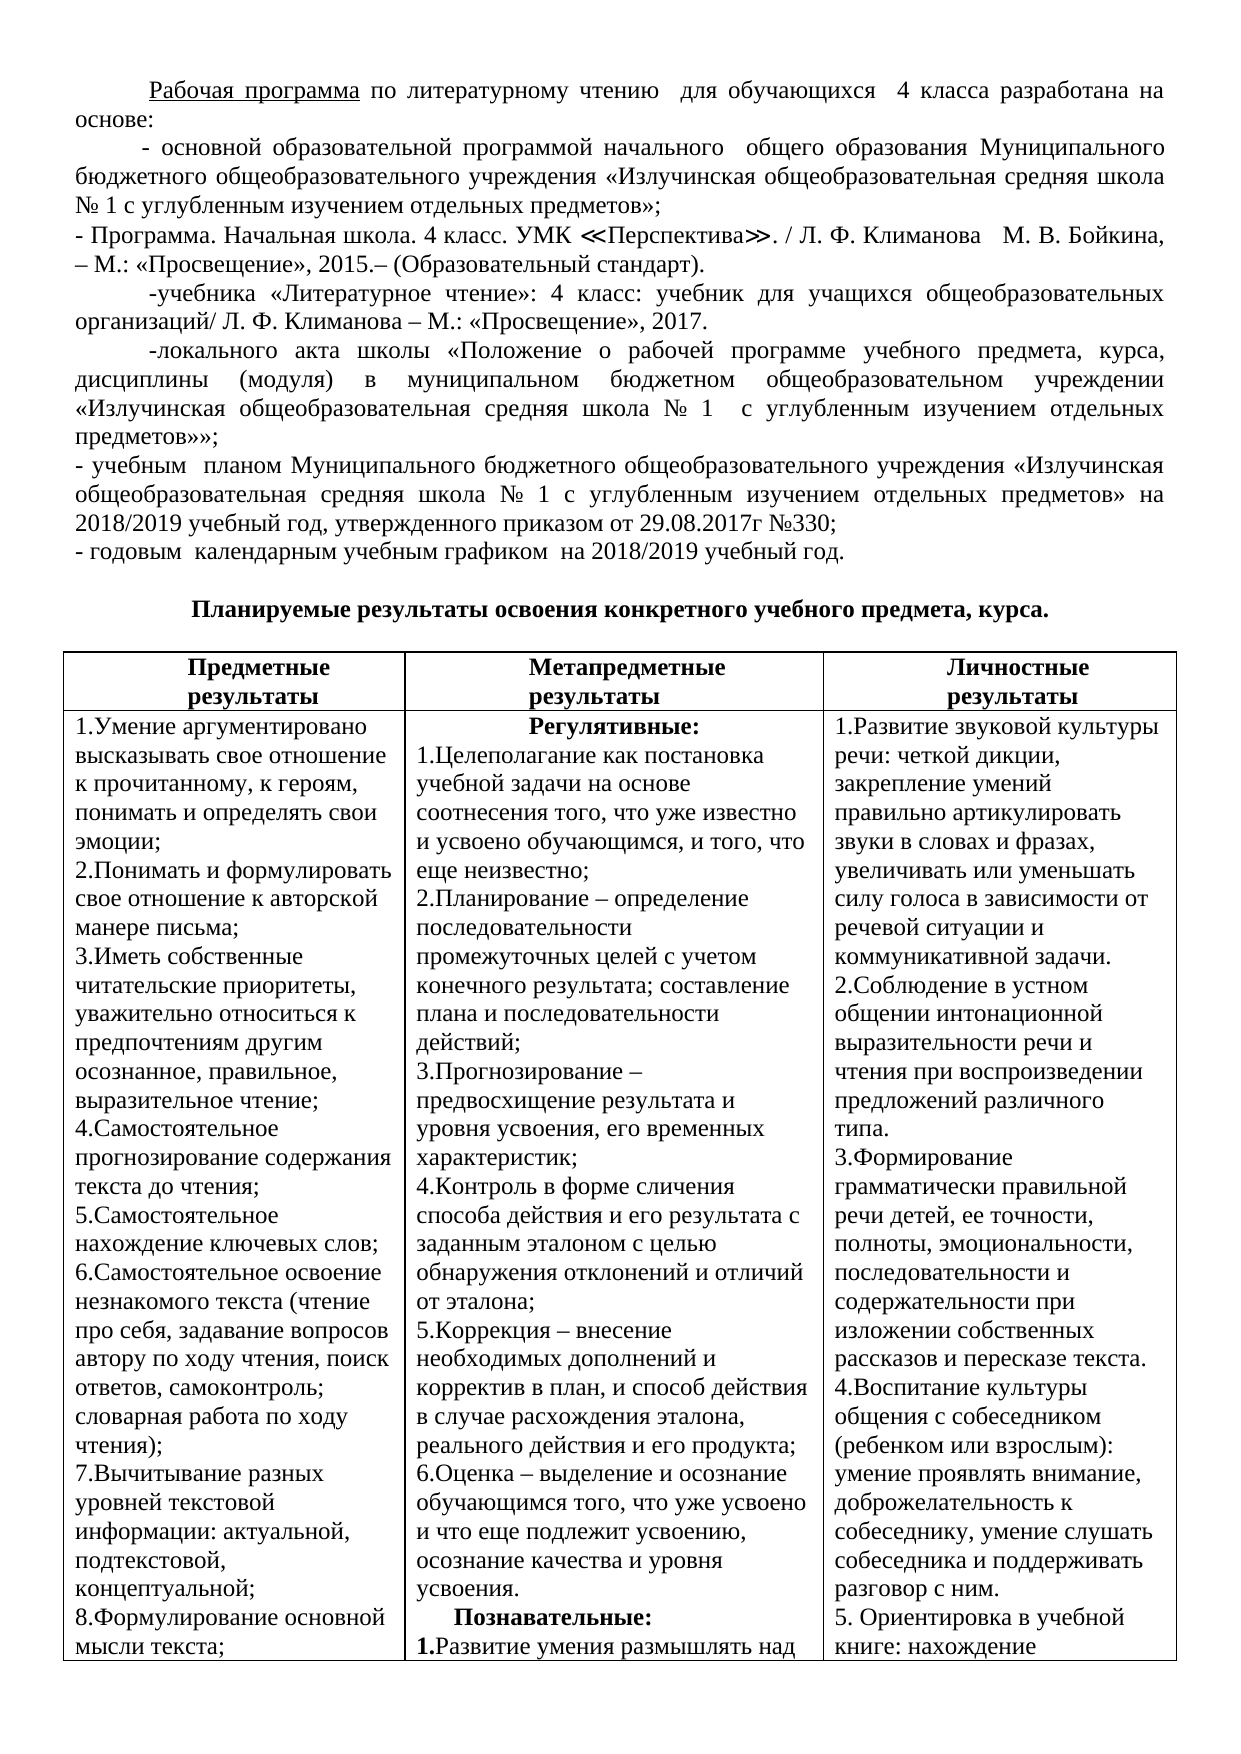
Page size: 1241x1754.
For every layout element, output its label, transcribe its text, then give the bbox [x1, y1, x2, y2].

text -учебника «Литературное чтение»: 4 класс: учебник для учащихся общеобразовательных организаций/ Л. Ф. Климанова – М.: «Просвещение», 2017. [75, 278, 1165, 335]
table_header Предметные результаты [64, 653, 404, 710]
text - Программа. Начальная школа. 4 класс. УМК ≪Перспектива≫. / Л. Ф. Климанова М. В. Бойкина, – М.: «Просвещение», 2015.– (Образовательный стандарт). [75, 219, 1165, 278]
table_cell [64, 711, 404, 1660]
text - годовым календарным учебным графиком на 2018/2019 учебный год. [75, 536, 1165, 565]
text - основной образовательной программой начального общего образования Муниципального бюджетного общеобразовательного учреждения «Излучинская общеобразовательная средняя школа № 1 с углубленным изучением отдельных предметов»; [75, 132, 1165, 219]
text Планируемые результаты освоения конкретного учебного предмета, курса. [75, 594, 1165, 623]
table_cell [824, 711, 1176, 1660]
text - учебным планом Муниципального бюджетного общеобразовательного учреждения «Излучинская общеобразовательная средняя школа № 1 с углубленным изучением отдельных предметов» на 2018/2019 учебный год, утвержденного приказом от 29.08.2017г №330; [75, 450, 1165, 536]
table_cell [406, 711, 823, 1660]
table_header Личностные результаты [824, 653, 1176, 710]
text -локального акта школы «Положение о рабочей программе учебного предмета, курса, дисциплины (модуля) в муниципальном бюджетном общеобразовательном учреждении «Излучинская общеобразовательная средняя школа № 1 с углубленным изучением отдельных предметов»»; [75, 335, 1165, 450]
table_header Метапредметные результаты [406, 653, 823, 710]
text Рабочая программа по литературному чтению для обучающихся 4 класса разработана на основе: [75, 75, 1165, 132]
